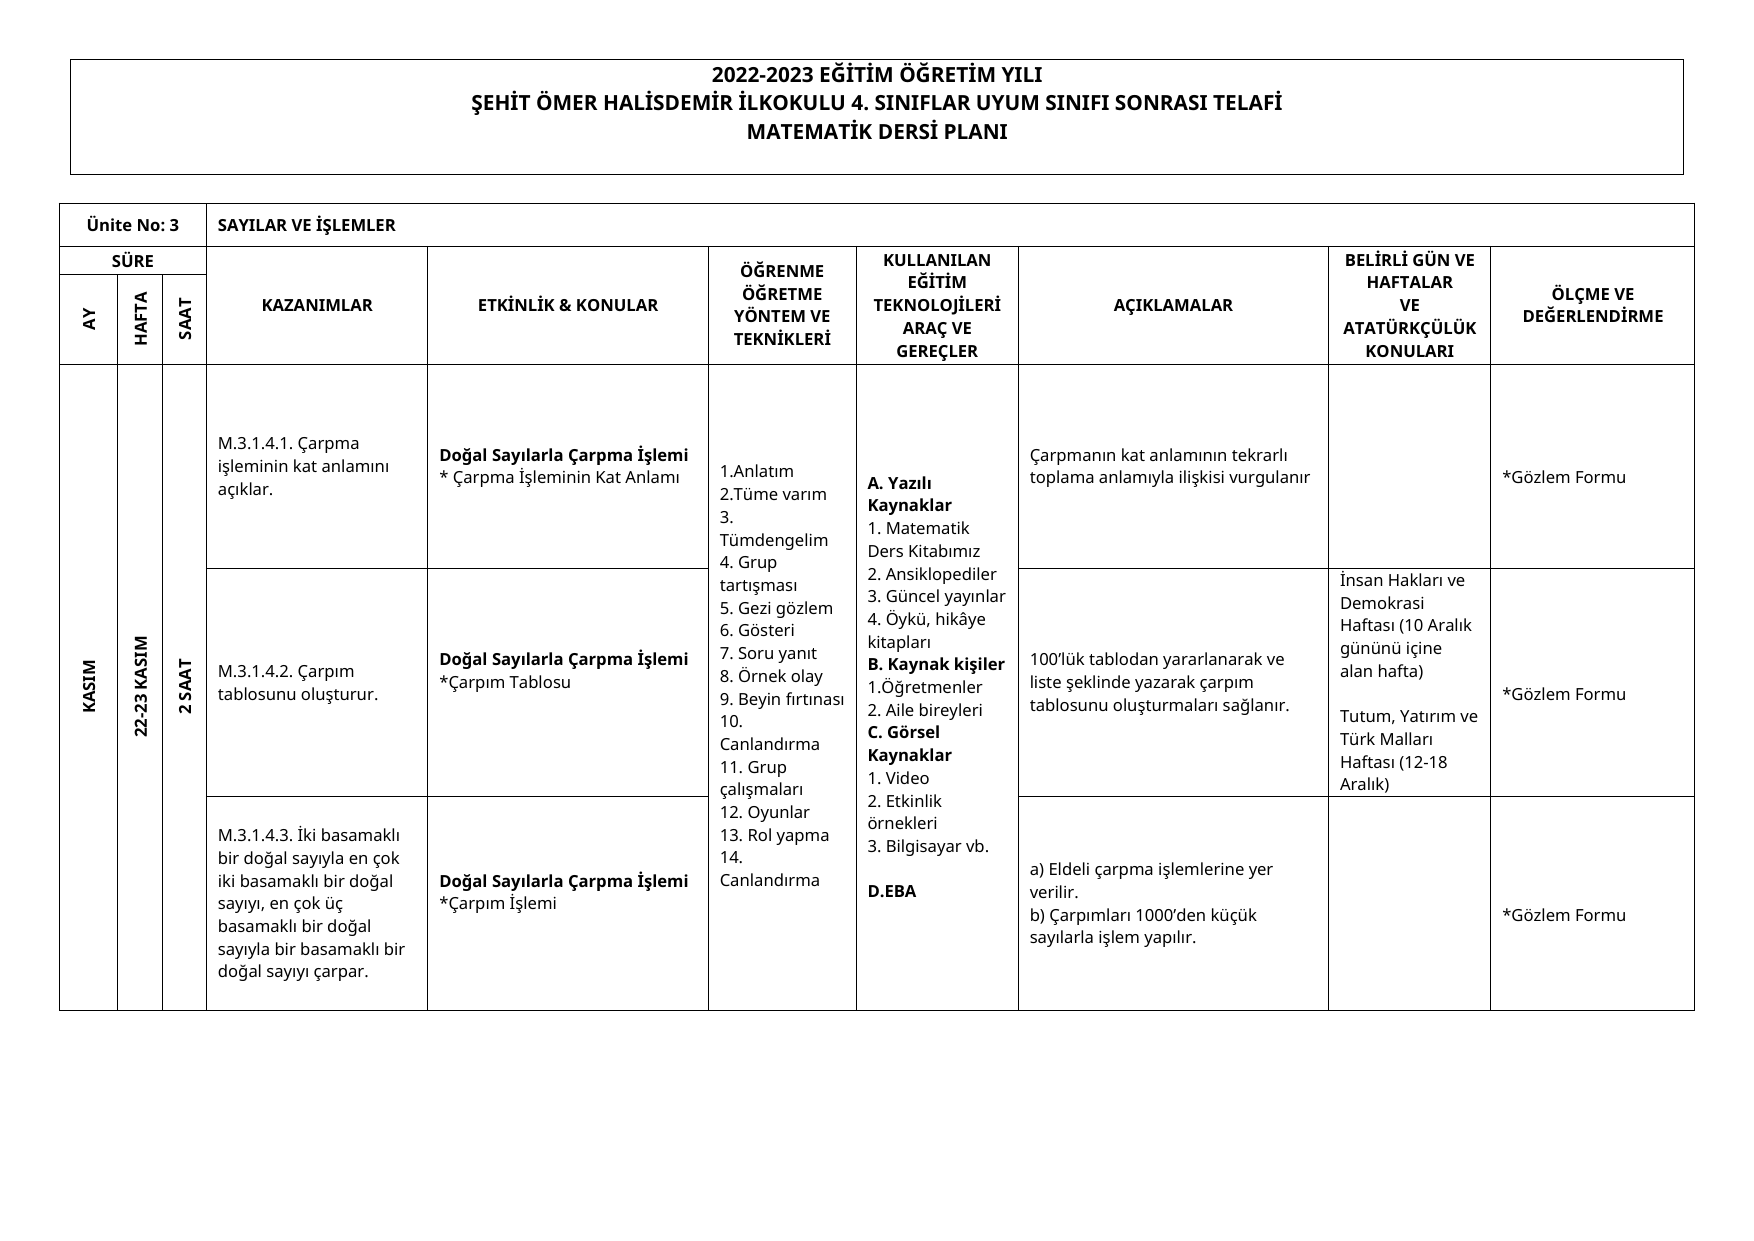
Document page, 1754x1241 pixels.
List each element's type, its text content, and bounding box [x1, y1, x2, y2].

table_cell 100’lük tablodan yararlanarak ve liste şeklinde yazarak çarpım tablosunu oluşturmaları sağlanır. [1019, 569, 1328, 796]
table_cell İnsan Hakları ve Demokrasi Haftası (10 Aralık gününü içine alan hafta) Tutum, Yatırım ve Türk Malları Haftası (12-18 Aralık) [1329, 569, 1490, 796]
table_cell BELİRLİ GÜN VE HAFTALAR VE ATATÜRKÇÜLÜK KONULARI [1329, 247, 1490, 363]
table_cell ÖĞRENME ÖĞRETME YÖNTEM VE TEKNİKLERİ [709, 247, 856, 363]
table_cell 2 SAAT [163, 365, 206, 1010]
table_cell *Gözlem Formu [1491, 365, 1694, 567]
table_cell [1329, 797, 1490, 1010]
table_cell Doğal Sayılarla Çarpma İşlemi *Çarpım Tablosu [428, 569, 708, 796]
table_cell Çarpmanın kat anlamının tekrarlı toplama anlamıyla ilişkisi vurgulanır [1019, 365, 1328, 567]
table_cell SAAT [163, 275, 206, 363]
table_header SAYILAR VE İŞLEMLER [207, 204, 1694, 246]
table_cell ÖLÇME VE DEĞERLENDİRME [1491, 247, 1694, 363]
table_cell 22-23 KASIM [118, 365, 162, 1010]
table_cell ETKİNLİK & KONULAR [428, 247, 708, 363]
table_cell a) Eldeli çarpma işlemlerine yer verilir. b) Çarpımları 1000’den küçük sayılarla işlem yapılır. [1019, 797, 1328, 1010]
table_cell SÜRE [60, 247, 206, 274]
table_cell KULLANILAN EĞİTİM TEKNOLOJİLERİ ARAÇ VE GEREÇLER [857, 247, 1018, 363]
table_cell Doğal Sayılarla Çarpma İşlemi * Çarpma İşleminin Kat Anlamı [428, 365, 708, 567]
table_cell [1329, 365, 1490, 567]
table_header Ünite No: 3 [60, 204, 206, 246]
table_cell KASIM [60, 365, 117, 1010]
table_cell *Gözlem Formu [1491, 569, 1694, 796]
table_cell M.3.1.4.1. Çarpma işleminin kat anlamını açıklar. [207, 365, 427, 567]
table_cell *Gözlem Formu [1491, 797, 1694, 1010]
table_cell Doğal Sayılarla Çarpma İşlemi *Çarpım İşlemi [428, 797, 708, 1010]
table_cell AÇIKLAMALAR [1019, 247, 1328, 363]
table_cell M.3.1.4.3. İki basamaklı bir doğal sayıyla en çok iki basamaklı bir doğal sayıyı, en çok üç basamaklı bir doğal sayıyla bir basamaklı bir doğal sayıyı çarpar. [207, 797, 427, 1010]
table_cell KAZANIMLAR [207, 247, 427, 363]
table_cell AY [60, 275, 117, 363]
table_cell M.3.1.4.2. Çarpım tablosunu oluşturur. [207, 569, 427, 796]
table_cell HAFTA [118, 275, 162, 363]
